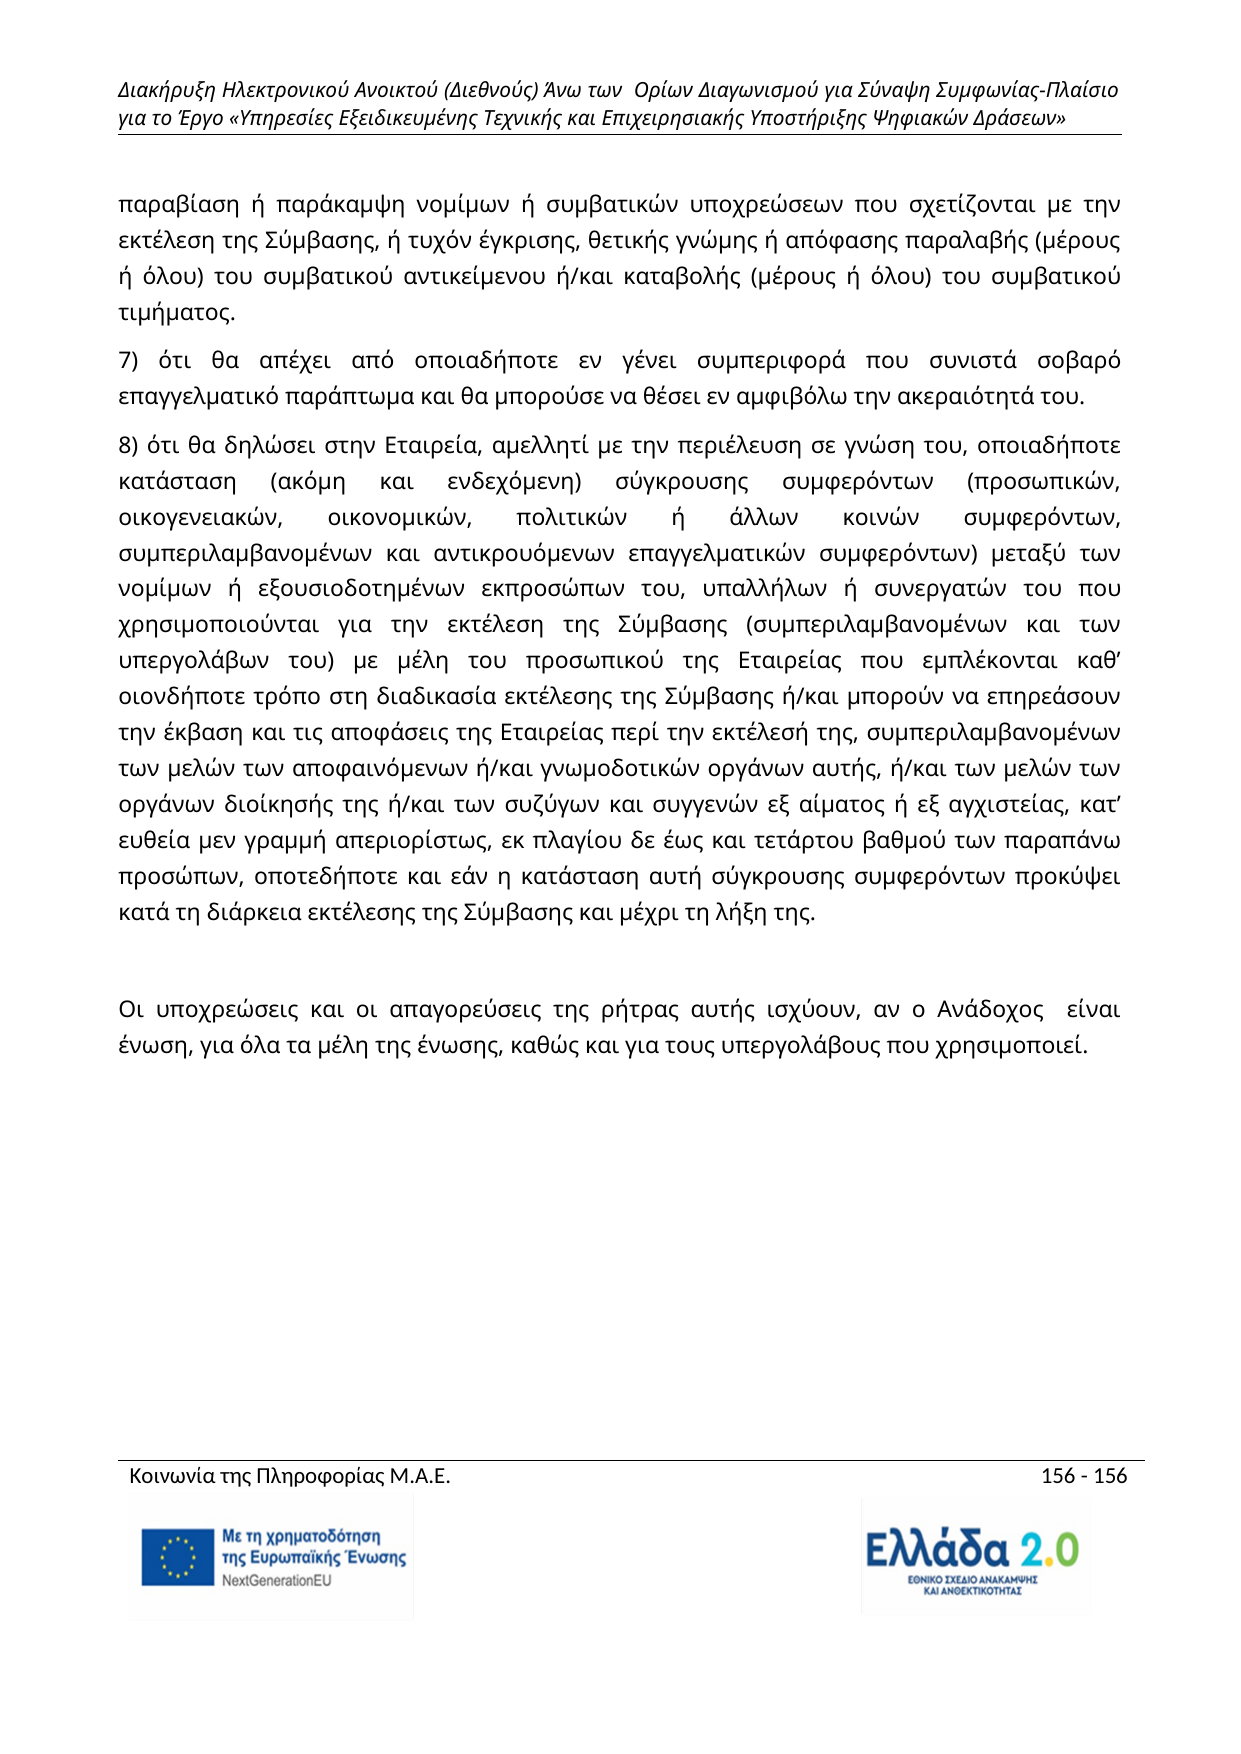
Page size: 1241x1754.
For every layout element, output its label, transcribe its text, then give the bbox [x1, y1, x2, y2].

picture [118, 1489, 1092, 1681]
text Οι υποχρεώσεις και οι απαγορεύσεις της ρήτρας αυτής ισχύουν, αν ο Ανάδοχος είναι ένωση, για όλα τα μέλη της ένωσης, καθώς και για τους υπεργολάβους που χρησιμοποιεί. [118, 993, 1122, 1060]
text 7) ότι θα απέχει από οποιαδήποτε εν γένει συμπεριφορά που συνιστά σοβαρό επαγγελματικό παράπτωμα και θα μπορούσε να θέσει εν αμφιβόλω την ακεραιότητά του. [118, 344, 1122, 411]
text 8) ότι θα δηλώσει στην Εταιρεία, αμελλητί με την περιέλευση σε γνώση του, οποιαδήποτε κατάσταση (ακόμη και ενδεχόμενη) σύγκρουσης συμφερόντων (προσωπικών, οικογενειακών, οικονομικών, πολιτικών ή άλλων κοινών συμφερόντων, συμπεριλαμβανομένων και αντικρουόμενων επαγγελματικών συμφερόντων) μεταξύ των νομίμων ή εξουσιοδοτημένων εκπροσώπων του, υπαλλήλων ή συνεργατών του που χρησιμοποιούνται για την εκτέλεση της Σύμβασης (συμπεριλαμβανομένων και των υπεργολάβων του) με μέλη του προσωπικού της Εταιρείας που εμπλέκονται καθ’ οιονδήποτε τρόπο στη διαδικασία εκτέλεσης της Σύμβασης ή/και μπορούν να επηρεάσουν την έκβαση και τις αποφάσεις της Εταιρείας περί την εκτέλεσή της, συμπεριλαμβανομένων των μελών των αποφαινόμενων ή/και γνωμοδοτικών οργάνων αυτής, ή/και των μελών των οργάνων διοίκησής της ή/και των συζύγων και συγγενών εξ αίματος ή εξ αγχιστείας, κατ’ ευθεία μεν γραμμή απεριορίστως, εκ πλαγίου δε έως και τετάρτου βαθμού των παραπάνω προσώπων, οποτεδήποτε και εάν η κατάσταση αυτή σύγκρουσης συμφερόντων προκύψει κατά τη διάρκεια εκτέλεσης της Σύμβασης και μέχρι τη λήξη της. [118, 429, 1122, 927]
